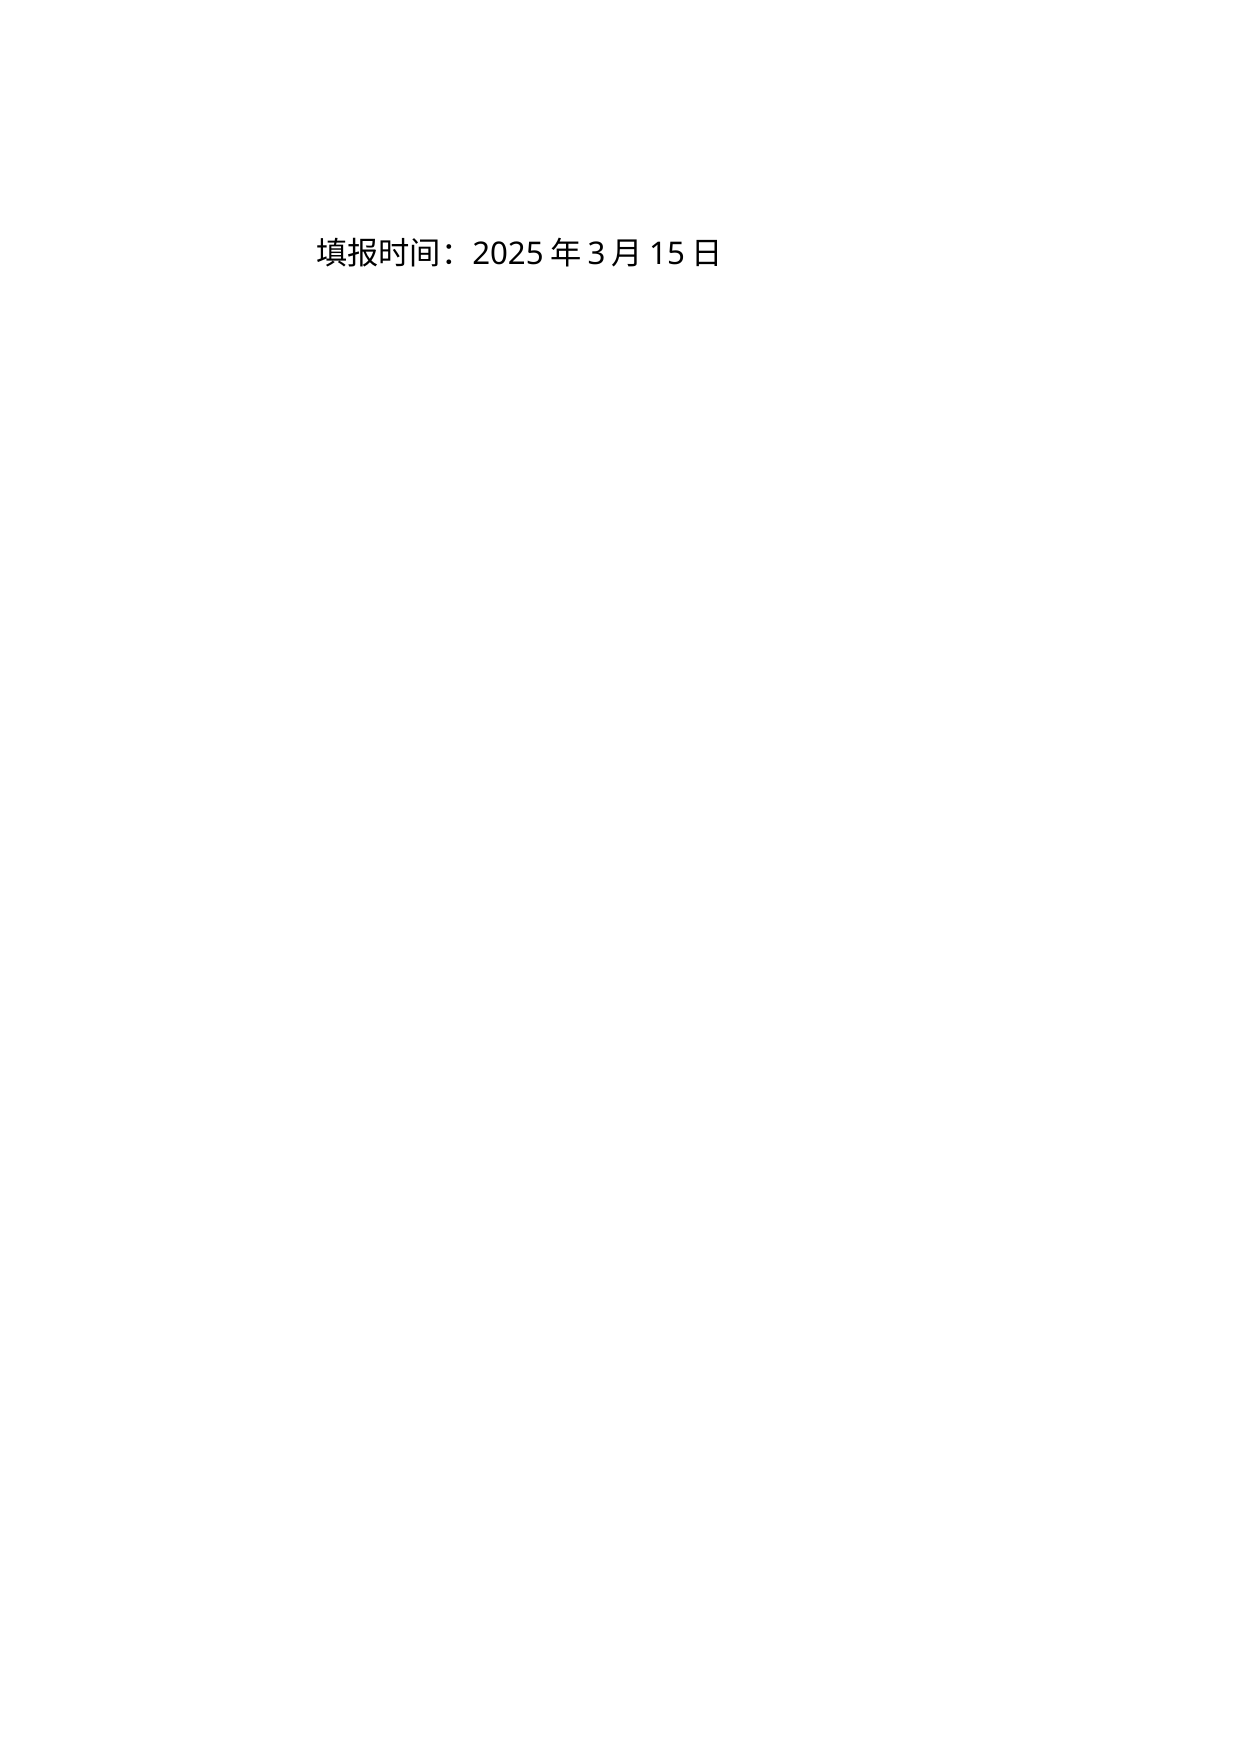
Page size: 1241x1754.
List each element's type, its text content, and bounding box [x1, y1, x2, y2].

text 填报时间：2025年3月15日 [159, 209, 1081, 294]
